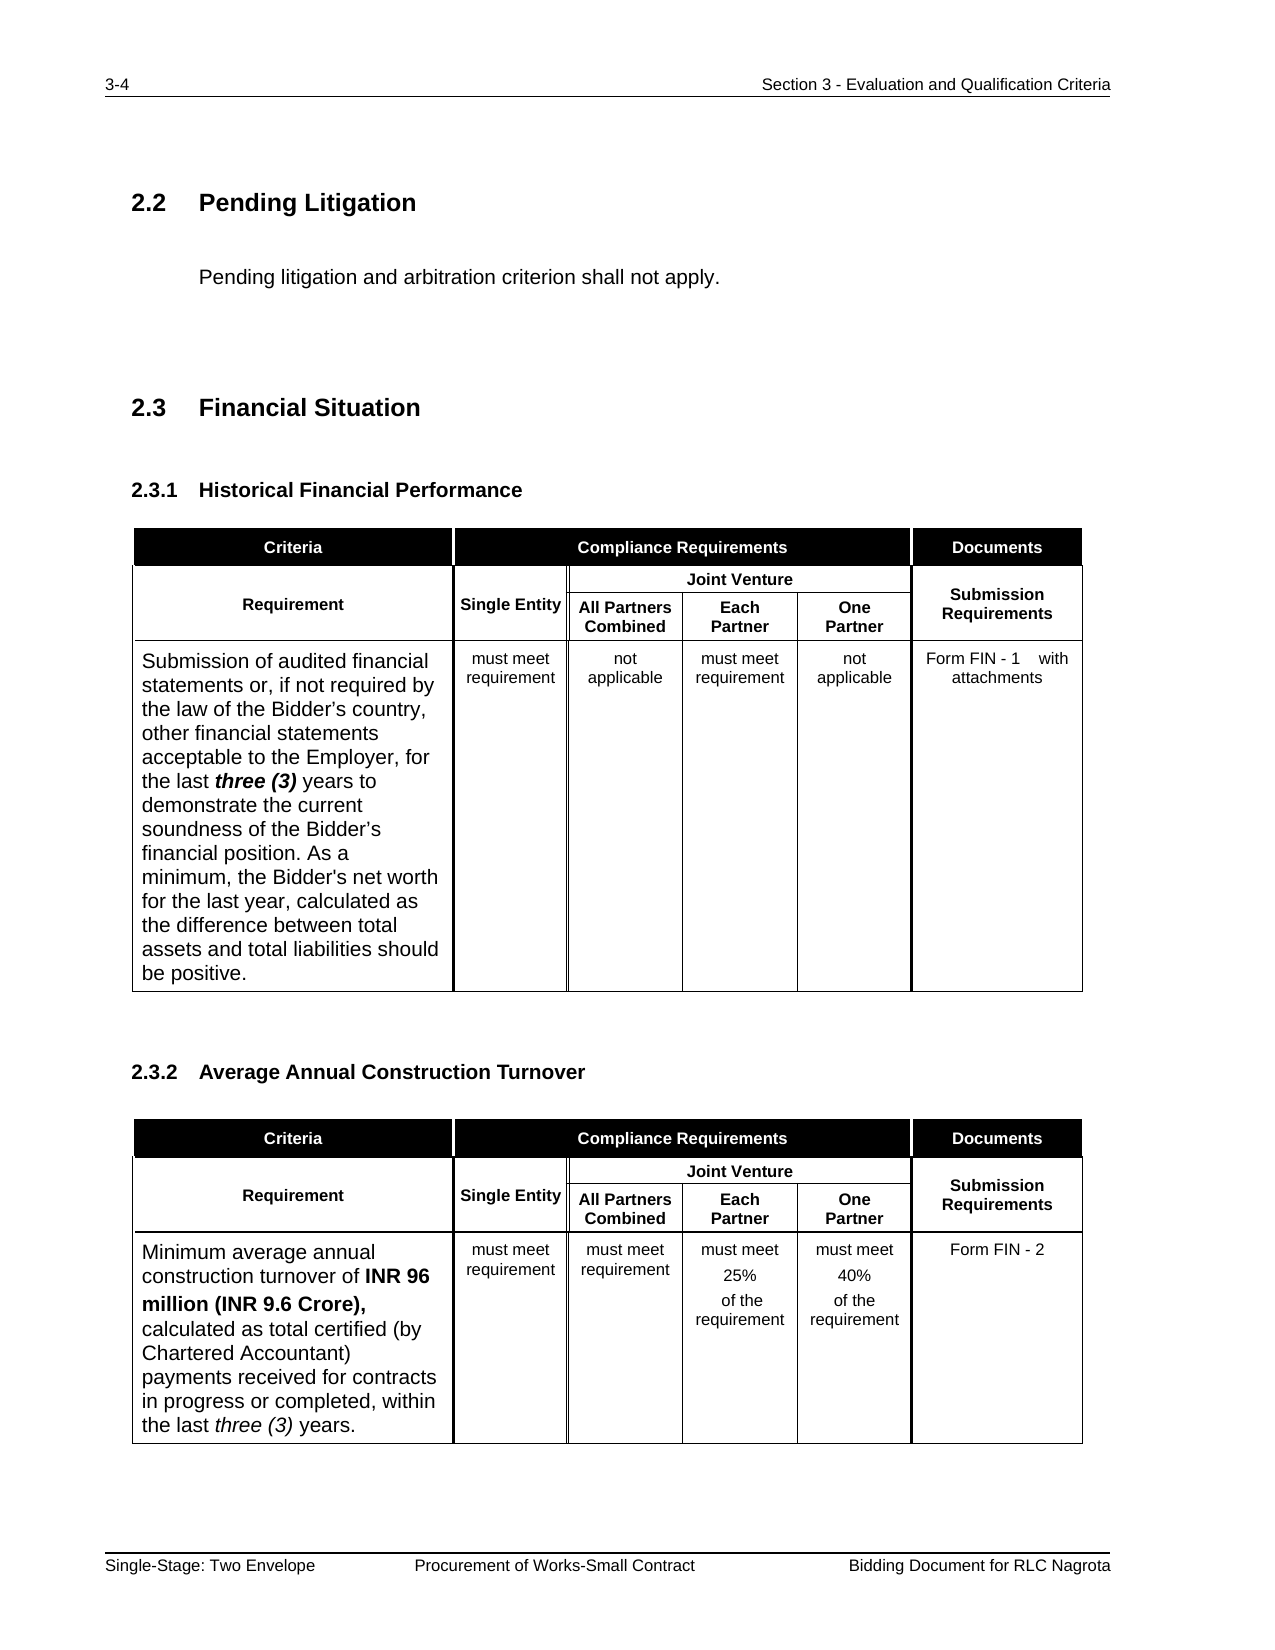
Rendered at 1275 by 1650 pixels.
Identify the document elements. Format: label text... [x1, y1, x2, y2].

table_cell Submission Requirements [913, 1158, 1082, 1231]
table_cell Requirement [133, 1156, 452, 1231]
table_cell Each Partner [683, 593, 797, 640]
table_cell must meet 40% of the requirement [798, 1233, 910, 1443]
table_cell Form FIN - 2 [913, 1233, 1082, 1443]
table_cell Requirement [133, 565, 452, 640]
subtitle 2.3.1 Historical Financial Performance [131, 478, 1110, 502]
text Pending litigation and arbitration criterion shall not apply. [180, 265, 1110, 289]
table_cell must meet requirement [455, 641, 566, 991]
table_cell must meet requirement [683, 641, 797, 991]
table_header Criteria [134, 528, 452, 565]
subtitle 2.3.2 Average Annual Construction Turnover [131, 1060, 1110, 1084]
table_cell must meet requirement [569, 1233, 682, 1443]
table_header Documents [913, 1119, 1082, 1156]
subtitle 2.2 Pending Litigation [131, 187, 1110, 216]
table_cell Submission Requirements [913, 566, 1082, 640]
table_cell Each Partner [683, 1184, 797, 1231]
table_cell Joint Venture [570, 566, 910, 592]
table_cell One Partner [798, 1184, 910, 1231]
table_cell Minimum average annual construction turnover of INR 96 million (INR 9.6 Crore), calculated as total certified (by Chartered Accountant) payments received for contracts in progress or completed, within the last three (3) years. [133, 1231, 452, 1443]
table_header Documents [913, 528, 1082, 565]
table_cell Single Entity [455, 566, 566, 640]
table_header Criteria [134, 1119, 452, 1156]
table_cell All Partners Combined [570, 1184, 682, 1231]
table_header Compliance Requirements [455, 528, 910, 565]
table_cell not applicable [569, 641, 682, 991]
table_cell Single Entity [455, 1158, 566, 1231]
table_cell must meet requirement [455, 1233, 566, 1443]
table_cell One Partner [798, 593, 910, 640]
table_cell Joint Venture [570, 1158, 910, 1183]
table_cell All Partners Combined [570, 593, 682, 640]
table_cell not applicable [798, 641, 910, 991]
table_cell must meet 25% of the requirement [683, 1233, 797, 1443]
table_cell Submission of audited financial statements or, if not required by the law of the Bidder’s country, other financial statements acceptable to the Employer, for the last three (3) years to demonstrate the current soundness of the Bidder’s financial position. As a minimum, the Bidder's net worth for the last year, calculated as the difference between total assets and total liabilities should be positive. [133, 640, 452, 991]
table_cell Form FIN - 1 with attachments [913, 641, 1082, 991]
table_header Compliance Requirements [455, 1119, 910, 1156]
subtitle 2.3 Financial Situation [131, 393, 1110, 422]
